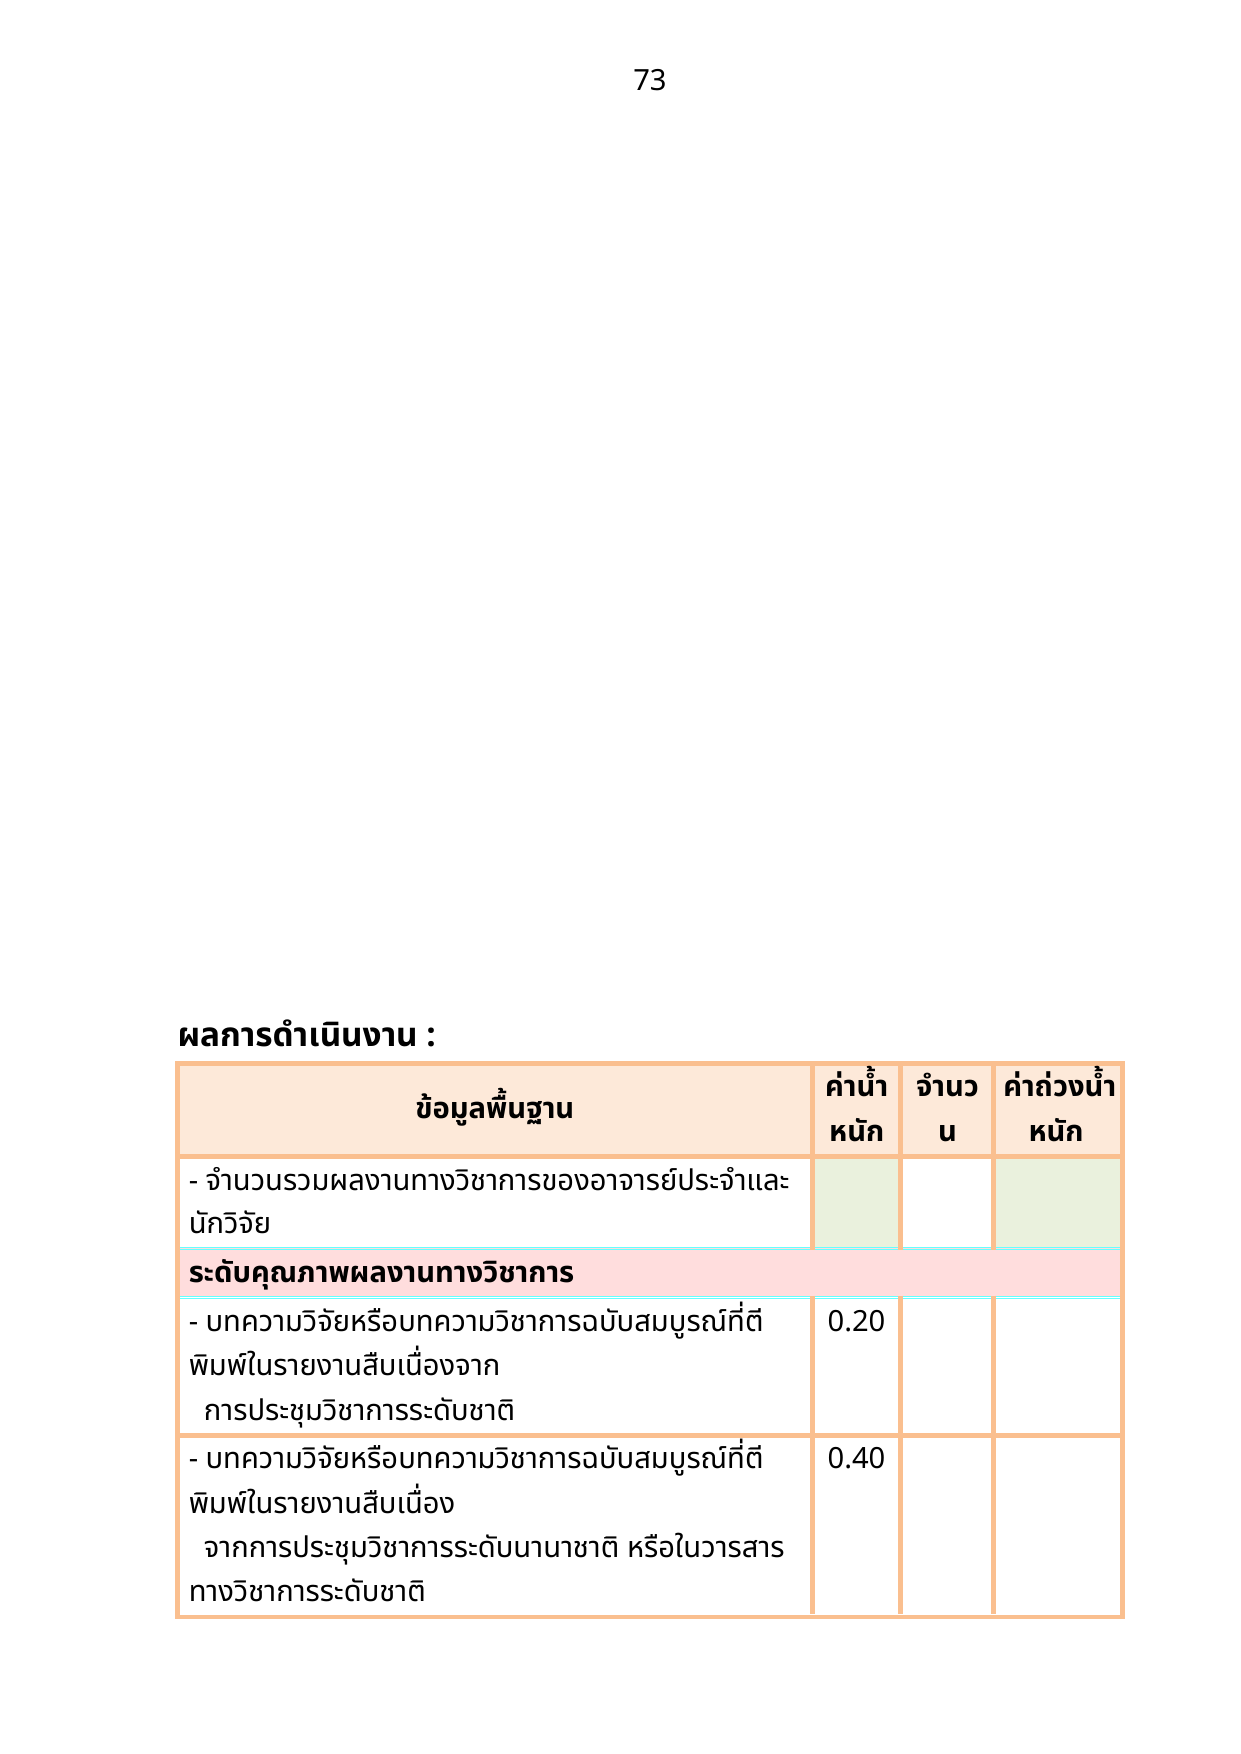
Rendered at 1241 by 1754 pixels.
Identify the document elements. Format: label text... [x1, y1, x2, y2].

table_header ค่าน้ำหนัก [815, 1066, 898, 1154]
table_cell [903, 1159, 991, 1247]
table_header จำนวน [903, 1066, 991, 1154]
table_cell [996, 1299, 1120, 1433]
table_cell 0.20 [815, 1299, 898, 1433]
table_cell [903, 1299, 991, 1433]
table_cell [815, 1159, 898, 1247]
table_header ข้อมูลพื้นฐาน [180, 1066, 810, 1154]
table_cell [903, 1438, 991, 1614]
table_cell [996, 1438, 1120, 1614]
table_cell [180, 1438, 810, 1614]
table_cell 0.40 [815, 1438, 898, 1614]
table_cell - จำนวนรวมผลงานทางวิชาการของอาจารย์ประจำและนักวิจัย [180, 1159, 810, 1247]
table_cell [996, 1159, 1120, 1247]
table_header ค่าถ่วงน้ำหนัก [996, 1066, 1120, 1154]
table_cell - บทความวิจัยหรือบทความวิชาการฉบับสมบูรณ์ที่ตีพิมพ์ในรายงานสืบเนื่องจาก การประชุมวิชาการระดับชาติ [180, 1299, 810, 1433]
table_cell ระดับคุณภาพผลงานทางวิชาการ [180, 1250, 1120, 1296]
text ผลการดำเนินงาน : [177, 1011, 1122, 1061]
